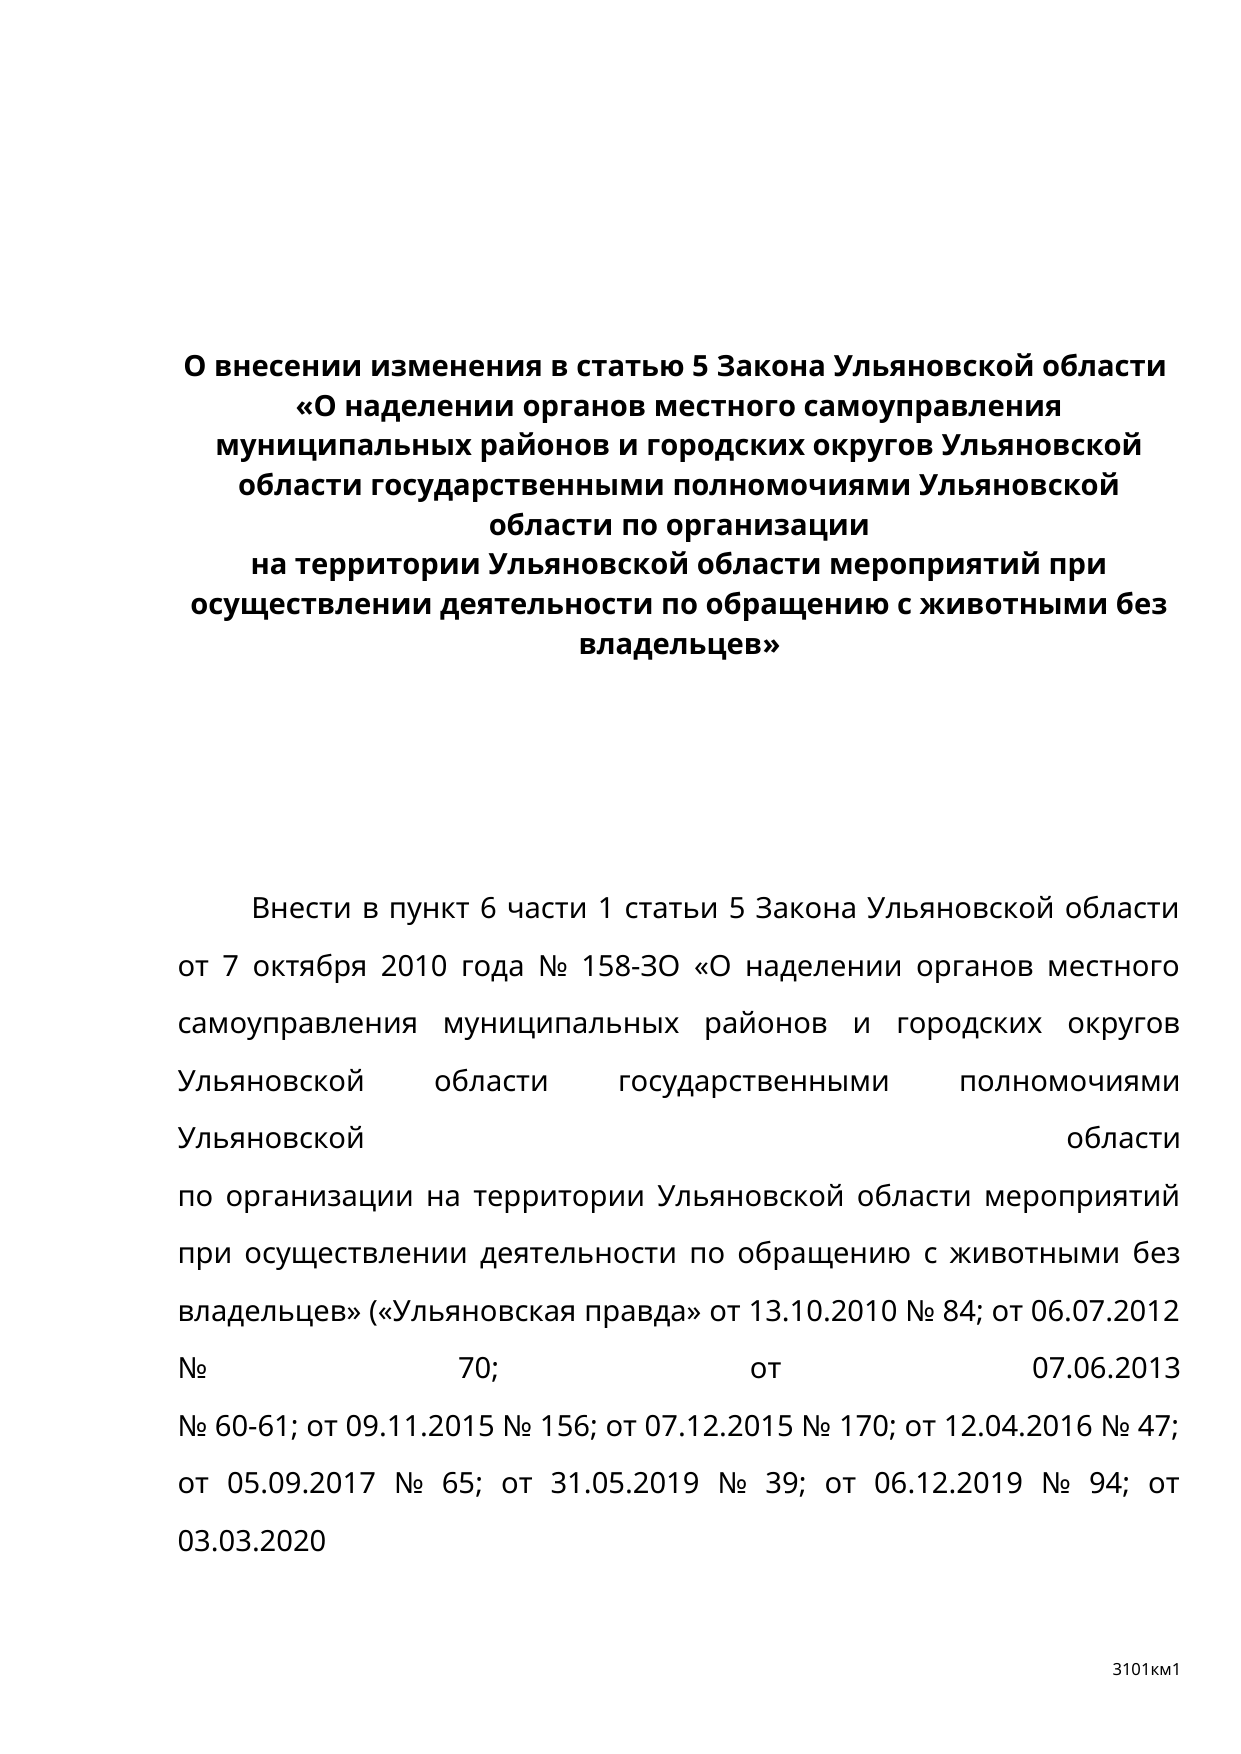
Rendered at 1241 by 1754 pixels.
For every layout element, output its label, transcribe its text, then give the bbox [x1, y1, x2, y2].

text О внесении изменения в статью 5 Закона Ульяновской области «О наделении органов местного самоуправления муниципальных районов и городских округов Ульяновской области государственными полномочиями Ульяновской области по организации на территории Ульяновской области мероприятий при осуществлении деятельности по обращению с животными без владельцев» [177, 345, 1181, 663]
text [177, 887, 1181, 1560]
